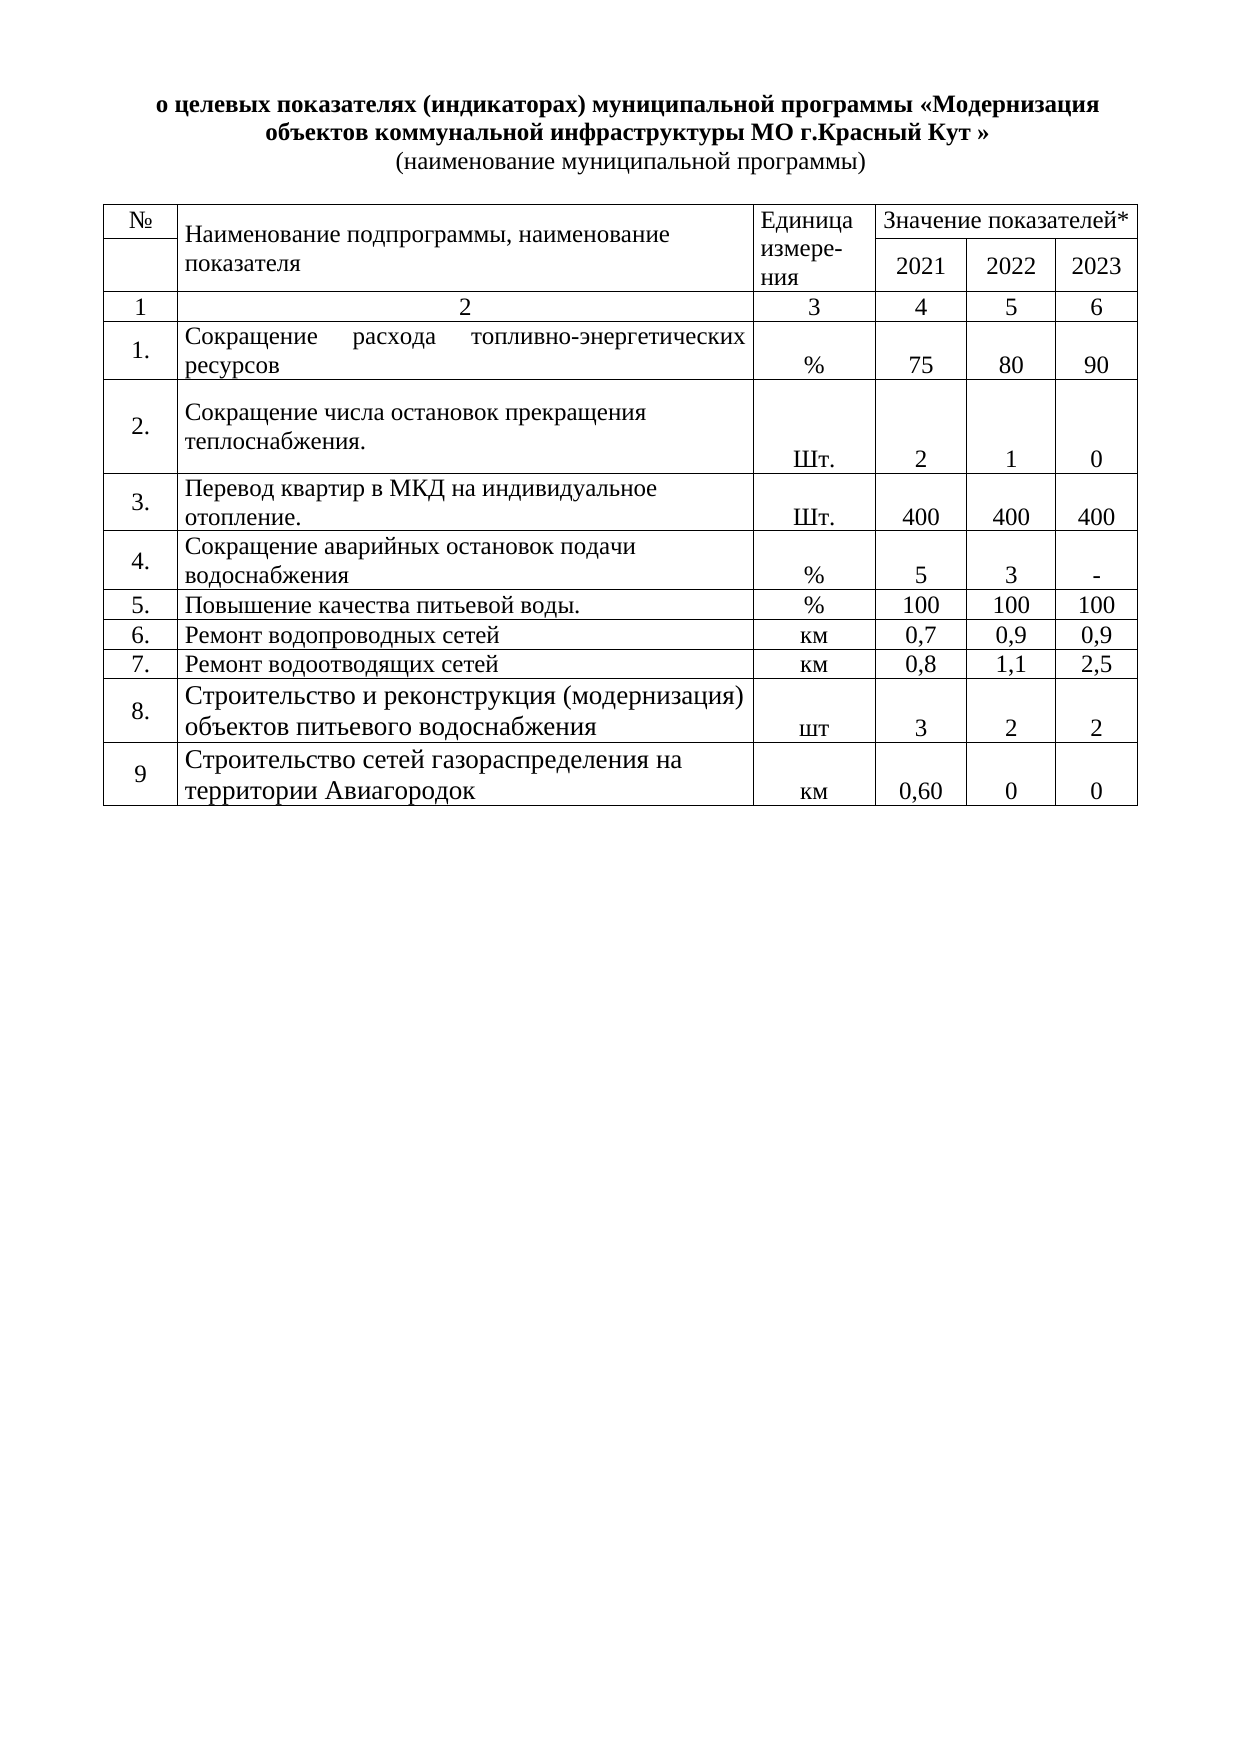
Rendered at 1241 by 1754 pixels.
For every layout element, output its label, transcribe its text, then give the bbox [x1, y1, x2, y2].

table_cell 6. [104, 620, 177, 648]
table_cell 3 [876, 679, 966, 742]
table_cell Шт. [754, 380, 875, 472]
table_cell 2 [178, 292, 753, 321]
table_cell 0 [967, 743, 1055, 805]
table_cell 400 [876, 474, 966, 530]
table_cell % [754, 531, 875, 589]
table_cell шт [754, 679, 875, 742]
table_cell Сокращение аварийных остановок подачи водоснабжения [178, 531, 753, 589]
table_cell 3 [754, 292, 875, 321]
table_cell 2 [967, 679, 1055, 742]
text (наименование муниципальной программы) [118, 146, 1137, 175]
table_cell 0,9 [1056, 620, 1137, 648]
text о целевых показателях (индикаторах) муниципальной программы «Модернизация объектов коммунальной инфраструктуры МО г.Красный Кут » [118, 89, 1137, 146]
table_cell 0,8 [876, 650, 966, 678]
table_cell % [754, 590, 875, 619]
table_cell Сокращение числа остановок прекращения теплоснабжения. [178, 380, 753, 472]
table_cell - [1056, 531, 1137, 589]
table_cell 1,1 [967, 650, 1055, 678]
table_cell 100 [876, 590, 966, 619]
table_cell Сокращение расхода топливно-энергетических ресурсов [178, 322, 753, 379]
table_cell 2022 [967, 239, 1055, 291]
table_cell 5 [967, 292, 1055, 321]
table_cell 1 [104, 292, 177, 321]
table_cell 2 [1056, 679, 1137, 742]
table_header № п/п [104, 205, 177, 238]
table_cell Перевод квартир в МКД на индивидуальное отопление. [178, 474, 753, 530]
table_cell 3. [104, 474, 177, 530]
table_cell 1 [967, 380, 1055, 472]
table_cell Повышение качества питьевой воды. [178, 590, 753, 619]
table_cell 75 [876, 322, 966, 379]
table_cell 100 [1056, 590, 1137, 619]
table_header Наименование подпрограммы, наименование показателя [178, 205, 753, 291]
table_cell 4 [876, 292, 966, 321]
table_cell км [754, 743, 875, 805]
table_cell 6 [1056, 292, 1137, 321]
table_cell Строительство и реконструкция (модернизация) объектов питьевого водоснабжения [178, 679, 753, 742]
table_cell 9 [104, 743, 177, 805]
table_cell 7. [104, 650, 177, 678]
table_cell 80 [967, 322, 1055, 379]
table_cell 0 [1056, 380, 1137, 472]
table_cell 2. [104, 380, 177, 472]
table_cell 2021 [876, 239, 966, 291]
table_cell Строительство сетей газораспределения на территории Авиагородок [178, 743, 753, 805]
table_cell 2 [876, 380, 966, 472]
table_cell 400 [1056, 474, 1137, 530]
table_header Единица измере-ния [754, 205, 875, 291]
table_cell 5. [104, 590, 177, 619]
table_cell 90 [1056, 322, 1137, 379]
table_cell км [754, 620, 875, 648]
table_cell [104, 239, 177, 291]
table_cell 2,5 [1056, 650, 1137, 678]
table_cell 4. [104, 531, 177, 589]
table_cell 0,9 [967, 620, 1055, 648]
table_cell 3 [967, 531, 1055, 589]
table_cell км [754, 650, 875, 678]
table_cell 5 [876, 531, 966, 589]
table_cell Ремонт водоотводящих сетей [178, 650, 753, 678]
table_cell % [754, 322, 875, 379]
table_cell 0,7 [876, 620, 966, 648]
table_cell 100 [967, 590, 1055, 619]
table_cell 2023 [1056, 239, 1137, 291]
table_cell 0 [1056, 743, 1137, 805]
table_header Значение показателей* [876, 205, 1137, 238]
table_cell 8. [104, 679, 177, 742]
table_cell Ремонт водопроводных сетей [178, 620, 753, 648]
table_cell 400 [967, 474, 1055, 530]
table_cell 1. [104, 322, 177, 379]
table_cell Шт. [754, 474, 875, 530]
table_cell 0,60 [876, 743, 966, 805]
